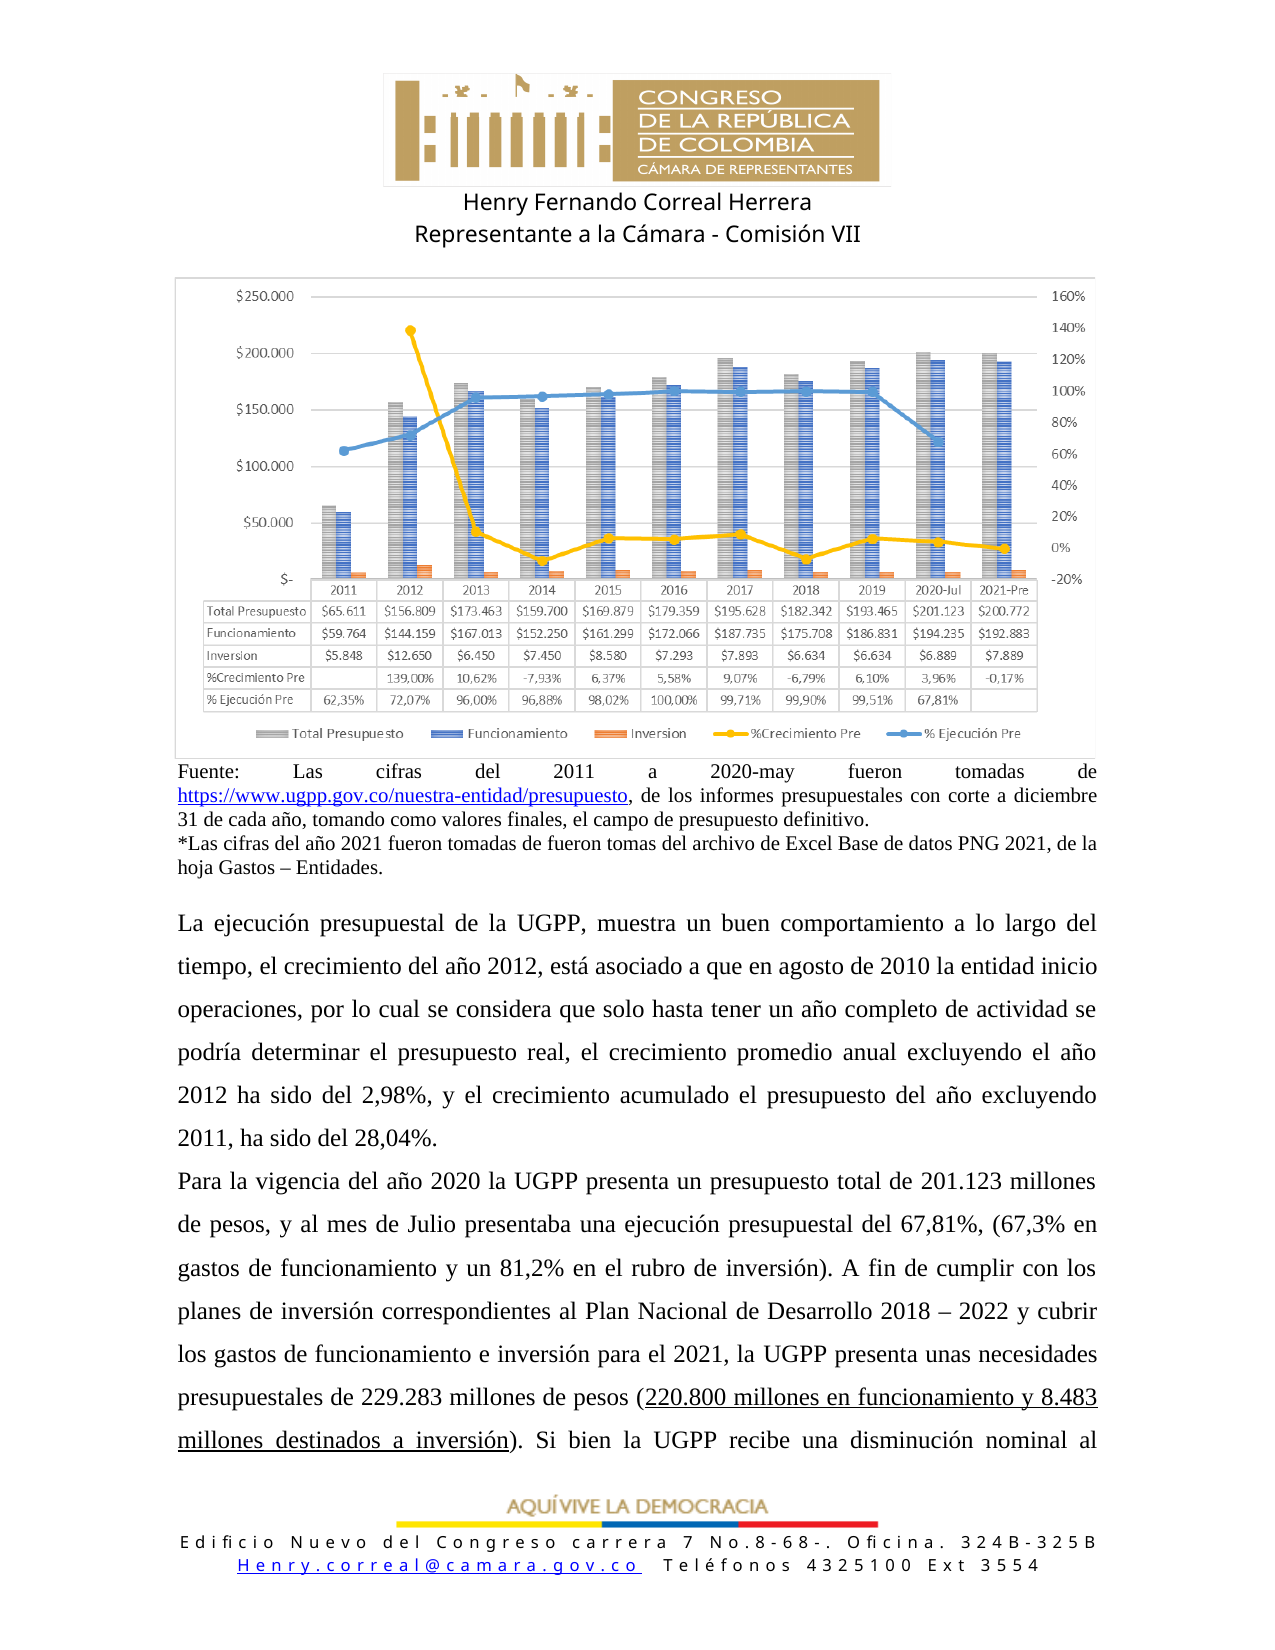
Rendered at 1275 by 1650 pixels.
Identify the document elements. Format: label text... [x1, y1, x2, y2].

picture [174, 277, 1096, 759]
picture [382, 1487, 893, 1531]
picture [383, 73, 892, 187]
text La ejecución presupuestal de la UGPP, muestra un buen comportamiento a lo largo del tiempo, el crecimiento del año 2012, está asociado a que en agosto de 2010 la entidad inicio operaciones, por lo cual se considera que solo hasta tener un año completo de actividad se podría determinar el presupuesto real, el crecimiento promedio anual excluyendo el año 2012 ha sido del 2,98%, y el crecimiento acumulado el presupuesto del año excluyendo 2011, ha sido del 28,04%. [177, 908, 1098, 1152]
text Fuente: Las cifras del 2011 a 2020-may fueron tomadas de https://www.ugpp.gov.co/nuestra-entidad/presupuesto, de los informes presupuestales con corte a diciembre 31 de cada año, tomando como valores finales, el campo de presupuesto definitivo. [177, 759, 1098, 831]
text *Las cifras del año 2021 fueron tomadas de fueron tomas del archivo de Excel Base de datos PNG 2021, de la hoja Gastos – Entidades. [177, 831, 1098, 879]
